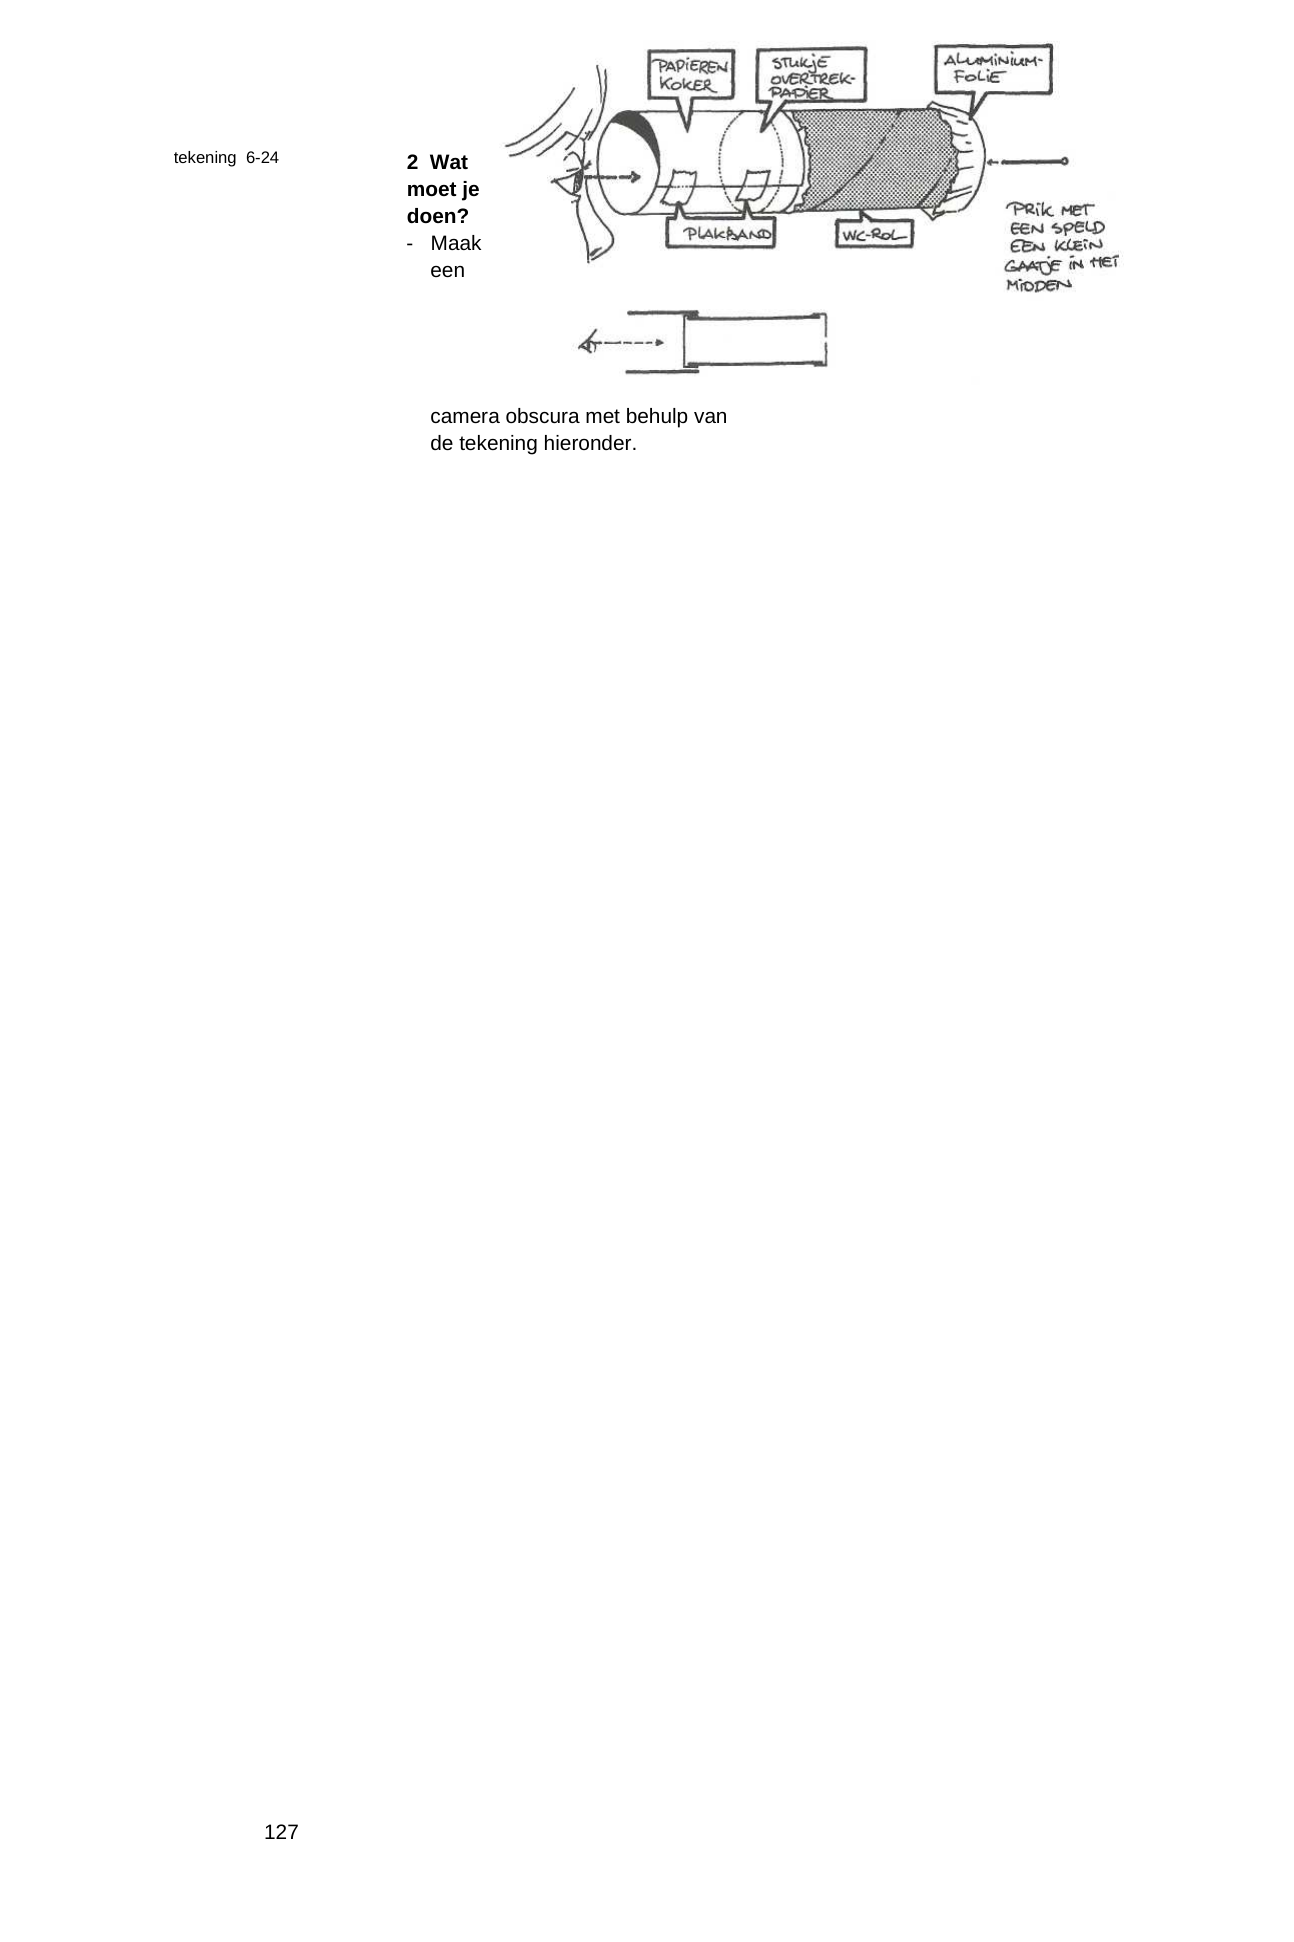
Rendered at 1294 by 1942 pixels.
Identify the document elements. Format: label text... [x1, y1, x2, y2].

text de tekening hieronder. [406, 429, 1058, 456]
text 2 Wat moet je doen? [407, 148, 491, 228]
text tekening 6-24 [173, 148, 400, 167]
text - Maak een camera obscura met behulp van [406, 228, 1058, 429]
picture [491, 0, 1138, 388]
